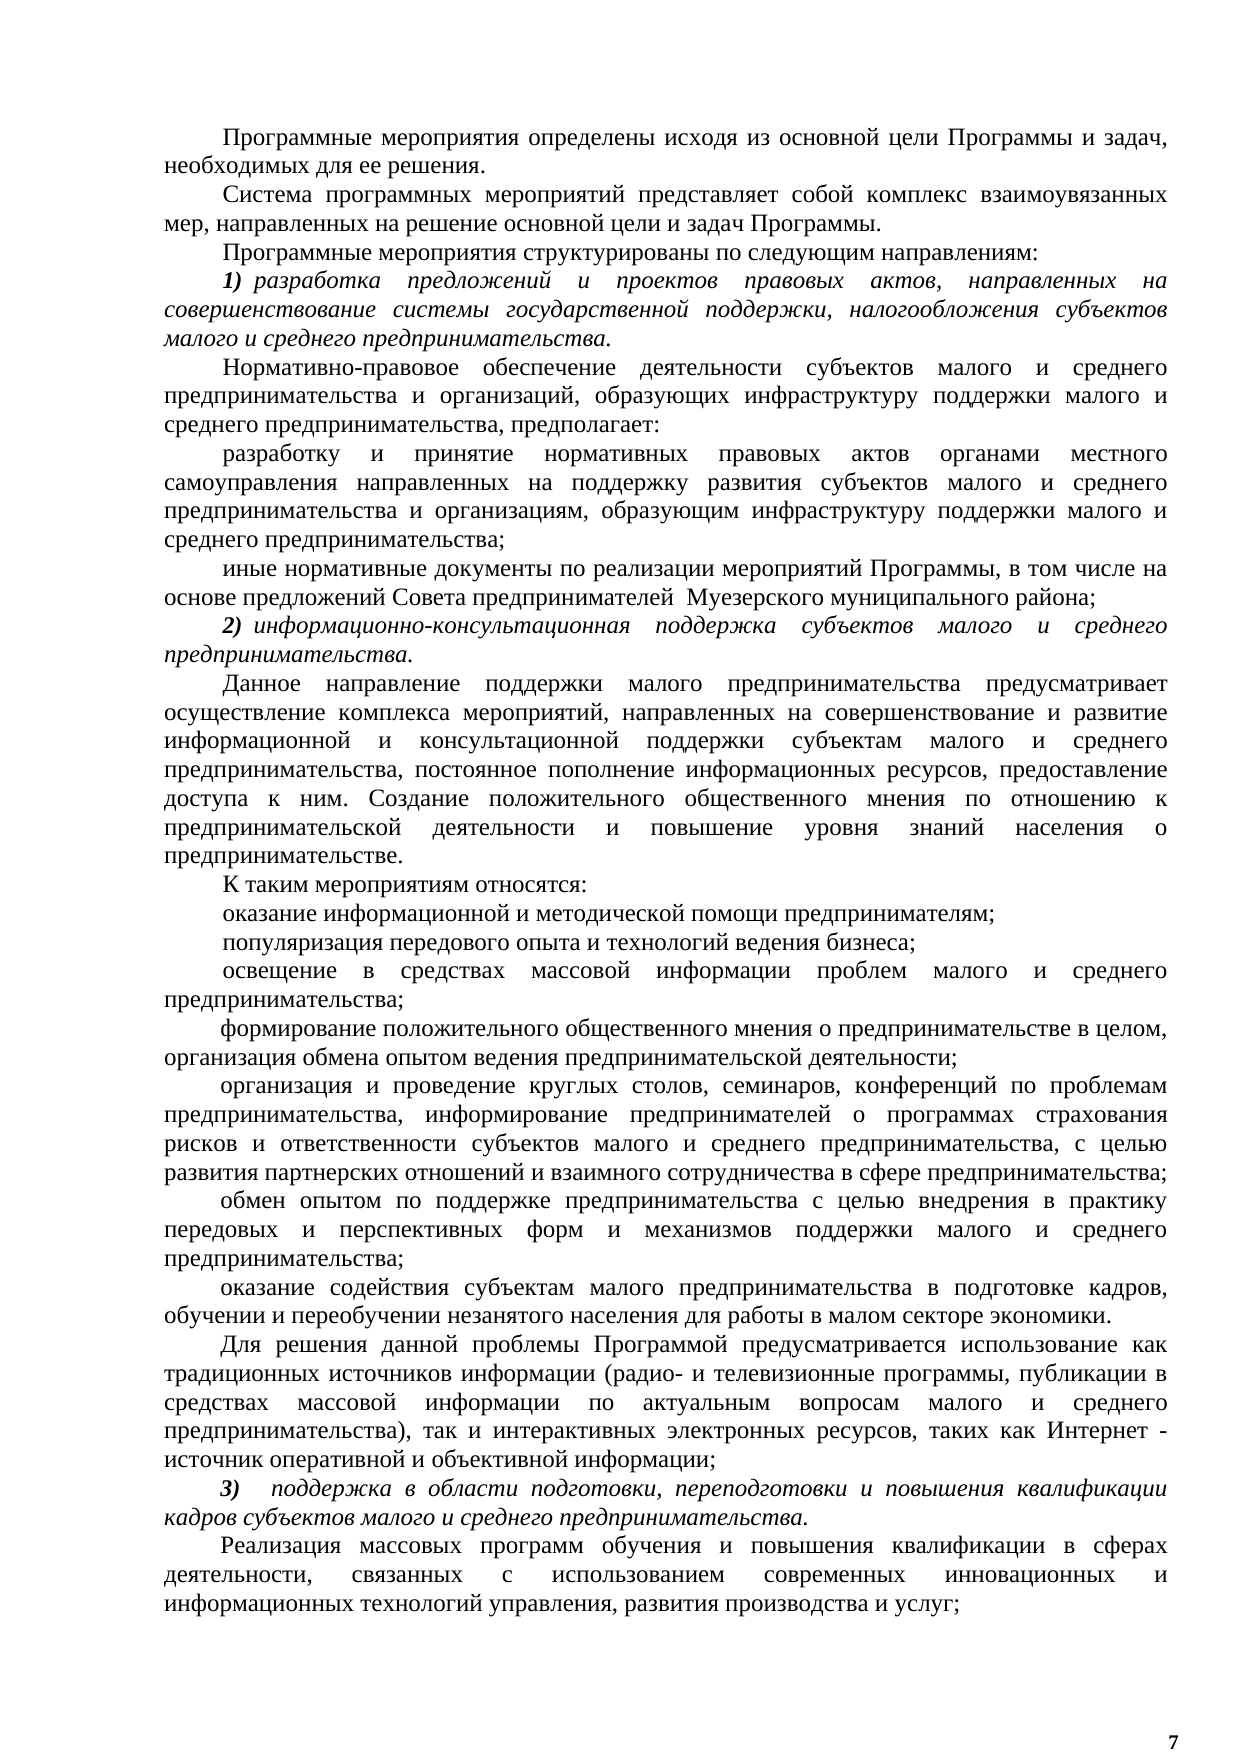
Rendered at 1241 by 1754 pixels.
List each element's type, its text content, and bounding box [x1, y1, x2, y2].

text Реализация массовых программ обучения и повышения квалификации в сферах деятельности, связанных с использованием современных инновационных и информационных технологий управления, развития производства и услуг; [164, 1531, 1168, 1617]
text иные нормативные документы по реализации мероприятий Программы, в том числе на основе предложений Совета предпринимателей Муезерского муниципального района; [164, 553, 1168, 611]
text Нормативно-правовое обеспечение деятельности субъектов малого и среднего предпринимательства и организаций, образующих инфраструктуру поддержки малого и среднего предпринимательства, предполагает: [164, 352, 1168, 438]
list разработка предложений и проектов правовых актов, направленных на совершенствование системы государственной поддержки, налогообложения субъектов малого и среднего предпринимательства. [164, 266, 1168, 352]
list информационно-консультационная поддержка субъектов малого и среднего предпринимательства. [164, 611, 1168, 668]
text Программные мероприятия структурированы по следующим направлениям: [164, 237, 1170, 266]
text Система программных мероприятий представляет собой комплекс взаимоувязанных мер, направленных на решение основной цели и задач Программы. [164, 179, 1168, 237]
text оказание информационной и методической помощи предпринимателям; [164, 898, 1170, 927]
text К таким мероприятиям относятся: [164, 869, 1170, 898]
text формирование положительного общественного мнения о предпринимательстве в целом, организация обмена опытом ведения предпринимательской деятельности; [164, 1013, 1168, 1071]
text Для решения данной проблемы Программой предусматривается использование как традиционных источников информации (радио- и телевизионные программы, публикации в средствах массовой информации по актуальным вопросам малого и среднего предпринимательства), так и интерактивных электронных ресурсов, таких как Интернет - источник оперативной и объективной информации; [164, 1329, 1168, 1473]
text оказание содействия субъектам малого предпринимательства в подготовке кадров, обучении и переобучении незанятого населения для работы в малом секторе экономики. [164, 1272, 1168, 1329]
text организация и проведение круглых столов, семинаров, конференций по проблемам предпринимательства, информирование предпринимателей о программах страхования рисков и ответственности субъектов малого и среднего предпринимательства, с целью развития партнерских отношений и взаимного сотрудничества в сфере предпринимательства; [164, 1071, 1168, 1186]
list поддержка в области подготовки, переподготовки и повышения квалификации кадров субъектов малого и среднего предпринимательства. [164, 1473, 1168, 1531]
text Данное направление поддержки малого предпринимательства предусматривает осуществление комплекса мероприятий, направленных на совершенствование и развитие информационной и консультационной поддержки субъектам малого и среднего предпринимательства, постоянное пополнение информационных ресурсов, предоставление доступа к ним. Создание положительного общественного мнения по отношению к предпринимательской деятельности и повышение уровня знаний населения о предпринимательстве. [164, 668, 1168, 869]
text обмен опытом по поддержке предпринимательства с целью внедрения в практику передовых и перспективных форм и механизмов поддержки малого и среднего предпринимательства; [164, 1186, 1168, 1272]
text освещение в средствах массовой информации проблем малого и среднего предпринимательства; [164, 956, 1168, 1013]
text разработку и принятие нормативных правовых актов органами местного самоуправления направленных на поддержку развития субъектов малого и среднего предпринимательства и организациям, образующим инфраструктуру поддержки малого и среднего предпринимательства; [164, 438, 1168, 553]
text популяризация передового опыта и технологий ведения бизнеса; [164, 927, 1170, 956]
text Программные мероприятия определены исходя из основной цели Программы и задач, необходимых для ее решения. [164, 122, 1168, 179]
